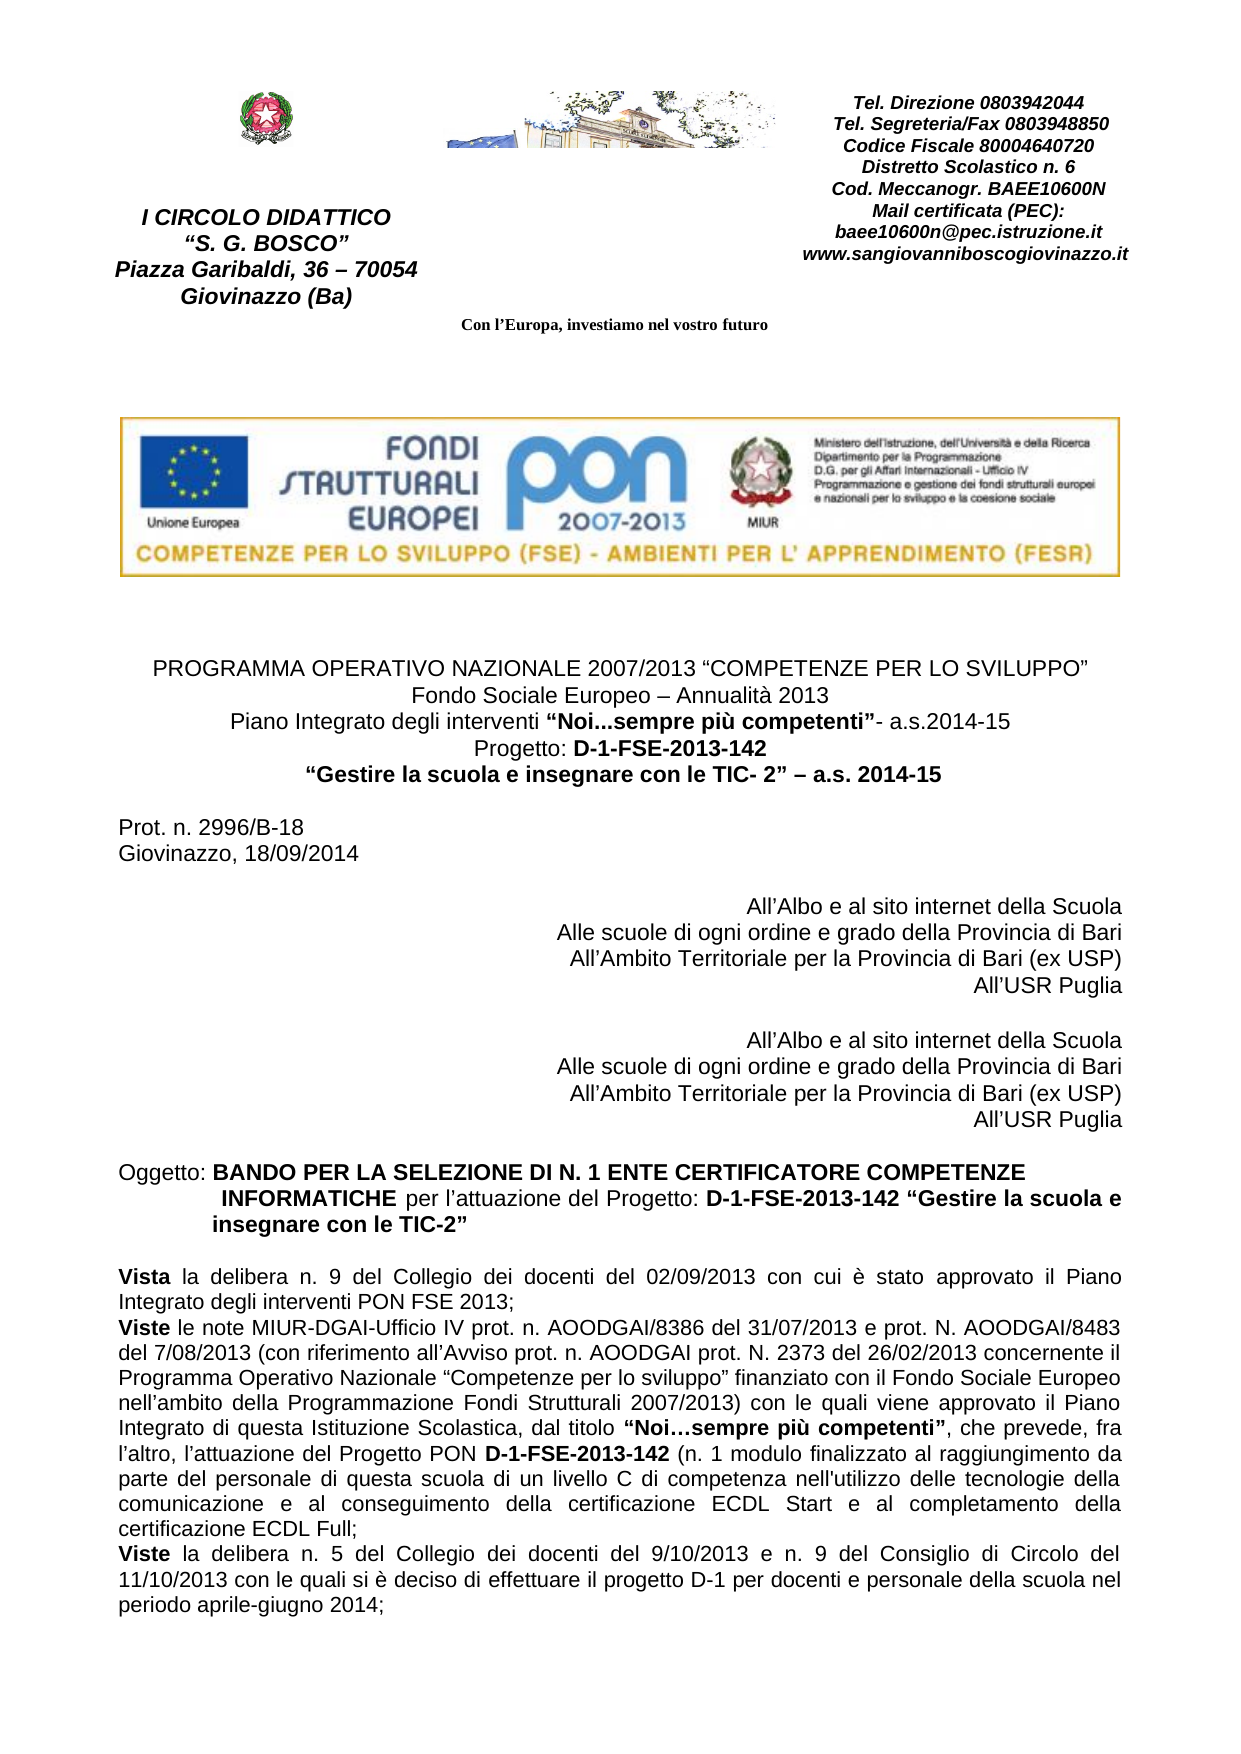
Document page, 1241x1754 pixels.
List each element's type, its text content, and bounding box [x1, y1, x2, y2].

text Piano Integrato degli interventi “Noi...sempre più competenti”- a.s.2014-15 [118, 708, 1122, 734]
text Vista la delibera n. 9 del Collegio dei docenti del 02/09/2013 con cui è stato approvato il Piano Integrato degli interventi PON FSE 2013; [118, 1264, 1122, 1314]
text Oggetto: BANDO PER N. 1 ENTE CERTIFICATORE COMPETENZE [118, 1158, 1122, 1185]
text Progetto: D-1-FSE-2013-142 [118, 734, 1122, 761]
text Viste la delibera n. 5 del Collegio dei docenti del 9/10/2013 e n. 9 del Consiglio di Circolo del 11/10/2013 con le quali si è deciso di effettuare il progetto D-1 per docenti e personale della scuola nel periodo aprile-giugno 2014; [118, 1541, 1122, 1617]
text PROGRAMMA OPERATIVO NAZIONALE 2007/2013 “COMPETENZE PER LO SVILUPPO” [118, 655, 1122, 682]
text Alle scuole di ogni ordine e grado della Provincia di Bari [118, 919, 1122, 945]
text All’Ambito Territoriale per di Bari (ex USP) [118, 1079, 1122, 1106]
text All’USR Puglia [118, 1106, 1122, 1132]
text Alle scuole di ogni ordine e grado della Provincia di Bari [118, 1053, 1122, 1079]
text All’USR Puglia [118, 972, 1122, 998]
text INFORMATICHE per l’attuazione del Progetto: D-1-FSE-2013-142 “Gestire la scuola e insegnare con le TIC-2” [118, 1185, 1122, 1238]
table_header I CIRCOLO DIDATTICO “S. G. BOSCO” Piazza Garibaldi, 36 – 70054 Giovinazzo (Ba) [95, 92, 438, 338]
table_header Con l’Europa, investiamo nel vostro futuro [438, 92, 791, 338]
text Fondo Sociale Europeo – Annualità 2013 [118, 682, 1122, 708]
text All’Albo e al sito internet della Scuola [118, 1027, 1122, 1053]
text All’Albo e al sito internet della Scuola [118, 893, 1122, 919]
text All’Ambito Territoriale per di Bari (ex USP) [118, 945, 1122, 972]
table_header Tel. Direzione 0803942044 Tel. Segreteria/Fax 0803948850 Codice Fiscale 80004640720 Distretto Scolastico n. 6 Cod. Meccanogr. BAEE10600N Mail certificata (PEC): baee10600n@pec.istruzione.it www.sangiovanniboscogiovinazzo.it [791, 92, 1146, 338]
text Viste le note MIUR-DGAI-Ufficio IV prot. n. AOODGAI/8386 del 31/07/2013 e prot. N. AOODGAI/8483 del 7/08/2013 (con riferimento all’Avviso prot. n. AOODGAI prot. N. 2373 del 26/02/2013 concernente il Programma Operativo Nazionale “Competenze per lo sviluppo” finanziato con il Fondo Sociale Europeo nell’ambito della Programmazione Fondi Strutturali 2007/2013) con le quali viene approvato il Piano Integrato di questa Istituzione Scolastica, dal titolo “Noi…sempre più competenti”, che prevede, fra l’altro, l’attuazione del Progetto PON D-1-FSE-2013-142 (n. 1 modulo finalizzato al raggiungimento da parte del personale di questa scuola di un livello C di competenza nell'utilizzo delle tecnologie della comunicazione e al conseguimento della certificazione ECDL Start e al completamento della certificazione ECDL Full; [118, 1314, 1122, 1541]
text Prot. n. 2996/B-18 Giovinazzo, 18/09/2014 [118, 813, 1122, 866]
text “Gestire la scuola e insegnare con le TIC- 2” – a.s. 2014-15 [118, 761, 1122, 787]
picture [120, 417, 1121, 577]
